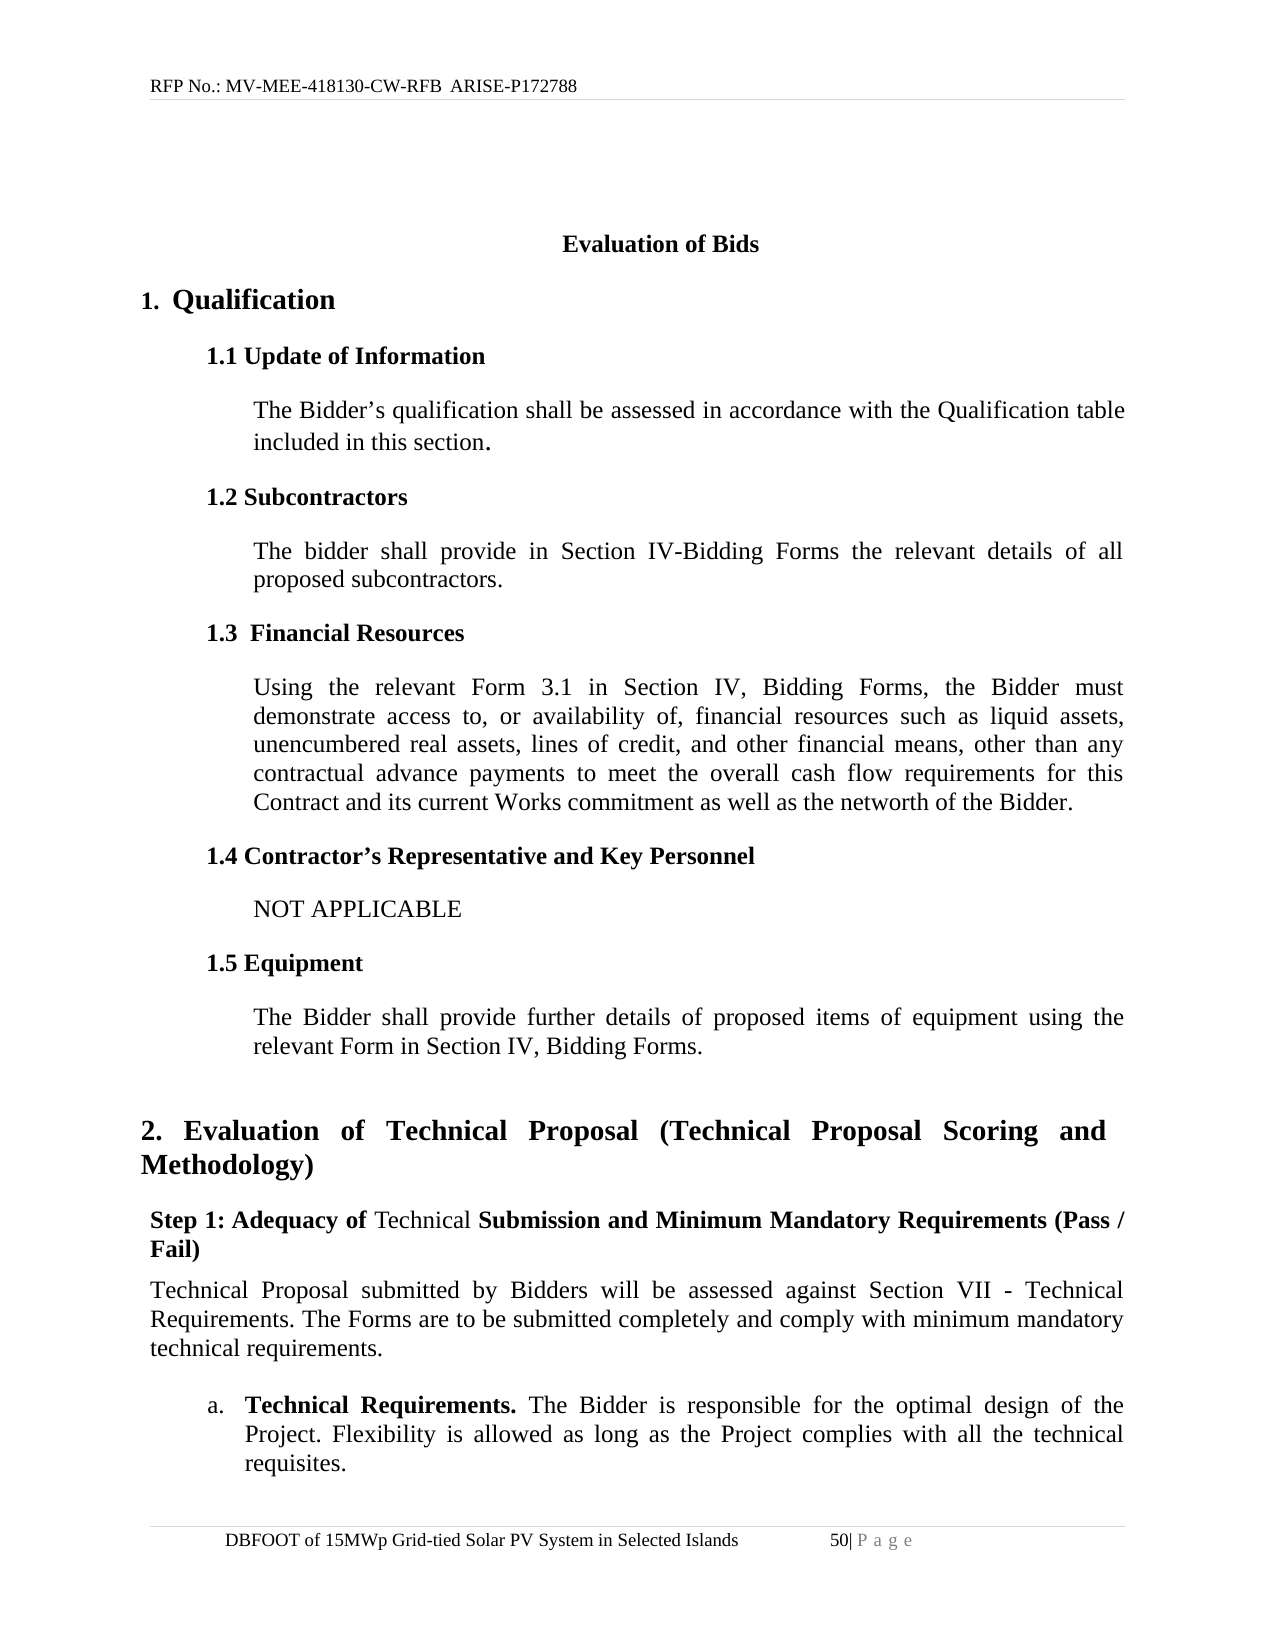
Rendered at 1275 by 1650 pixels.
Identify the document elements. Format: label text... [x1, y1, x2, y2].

text NOT APPLICABLE [253, 894, 1125, 923]
text The Bidder shall provide further details of proposed items of equipment using the relevant Form in Section IV, Bidding Forms. [253, 1002, 1125, 1059]
text The Bidder’s qualification shall be assessed in accordance with the Qualification table included in this section. [253, 395, 1125, 457]
text Evaluation of Bids [196, 229, 1125, 257]
list Update of Information [206, 341, 1125, 370]
list 1. Qualification [141, 282, 1107, 316]
list Equipment [206, 948, 1125, 977]
list Subcontractors [206, 482, 1125, 511]
text Using the relevant Form 3.1 in Section IV, Bidding Forms, the Bidder must demonstrate access to, or availability of, financial resources such as liquid assets, unencumbered real assets, lines of credit, and other financial means, other than any contractual advance payments to meet the overall cash flow requirements for this Contract and its current Works commitment as well as the networth of the Bidder. [253, 672, 1125, 816]
text The bidder shall provide in Section IV-Bidding Forms the relevant details of all proposed subcontractors. [253, 536, 1125, 593]
text Technical Proposal submitted by Bidders will be assessed against Section VII - Technical Requirements. The Forms are to be submitted completely and comply with minimum mandatory technical requirements. [150, 1275, 1125, 1362]
list Financial Resources [206, 618, 1125, 647]
list 2. Evaluation of Technical Proposal (Technical Proposal Scoring and Methodology) [141, 1113, 1107, 1180]
text Step 1: Adequacy of Technical Submission and Minimum Mandatory Requirements (Pass / Fail) [150, 1205, 1125, 1263]
list Technical Requirements. The Bidder is responsible for the optimal design of the Project. Flexibility is allowed as long as the Project complies with all the technical requisites. [207, 1390, 1125, 1477]
list Contractor’s Representative and Key Personnel [206, 841, 1125, 869]
